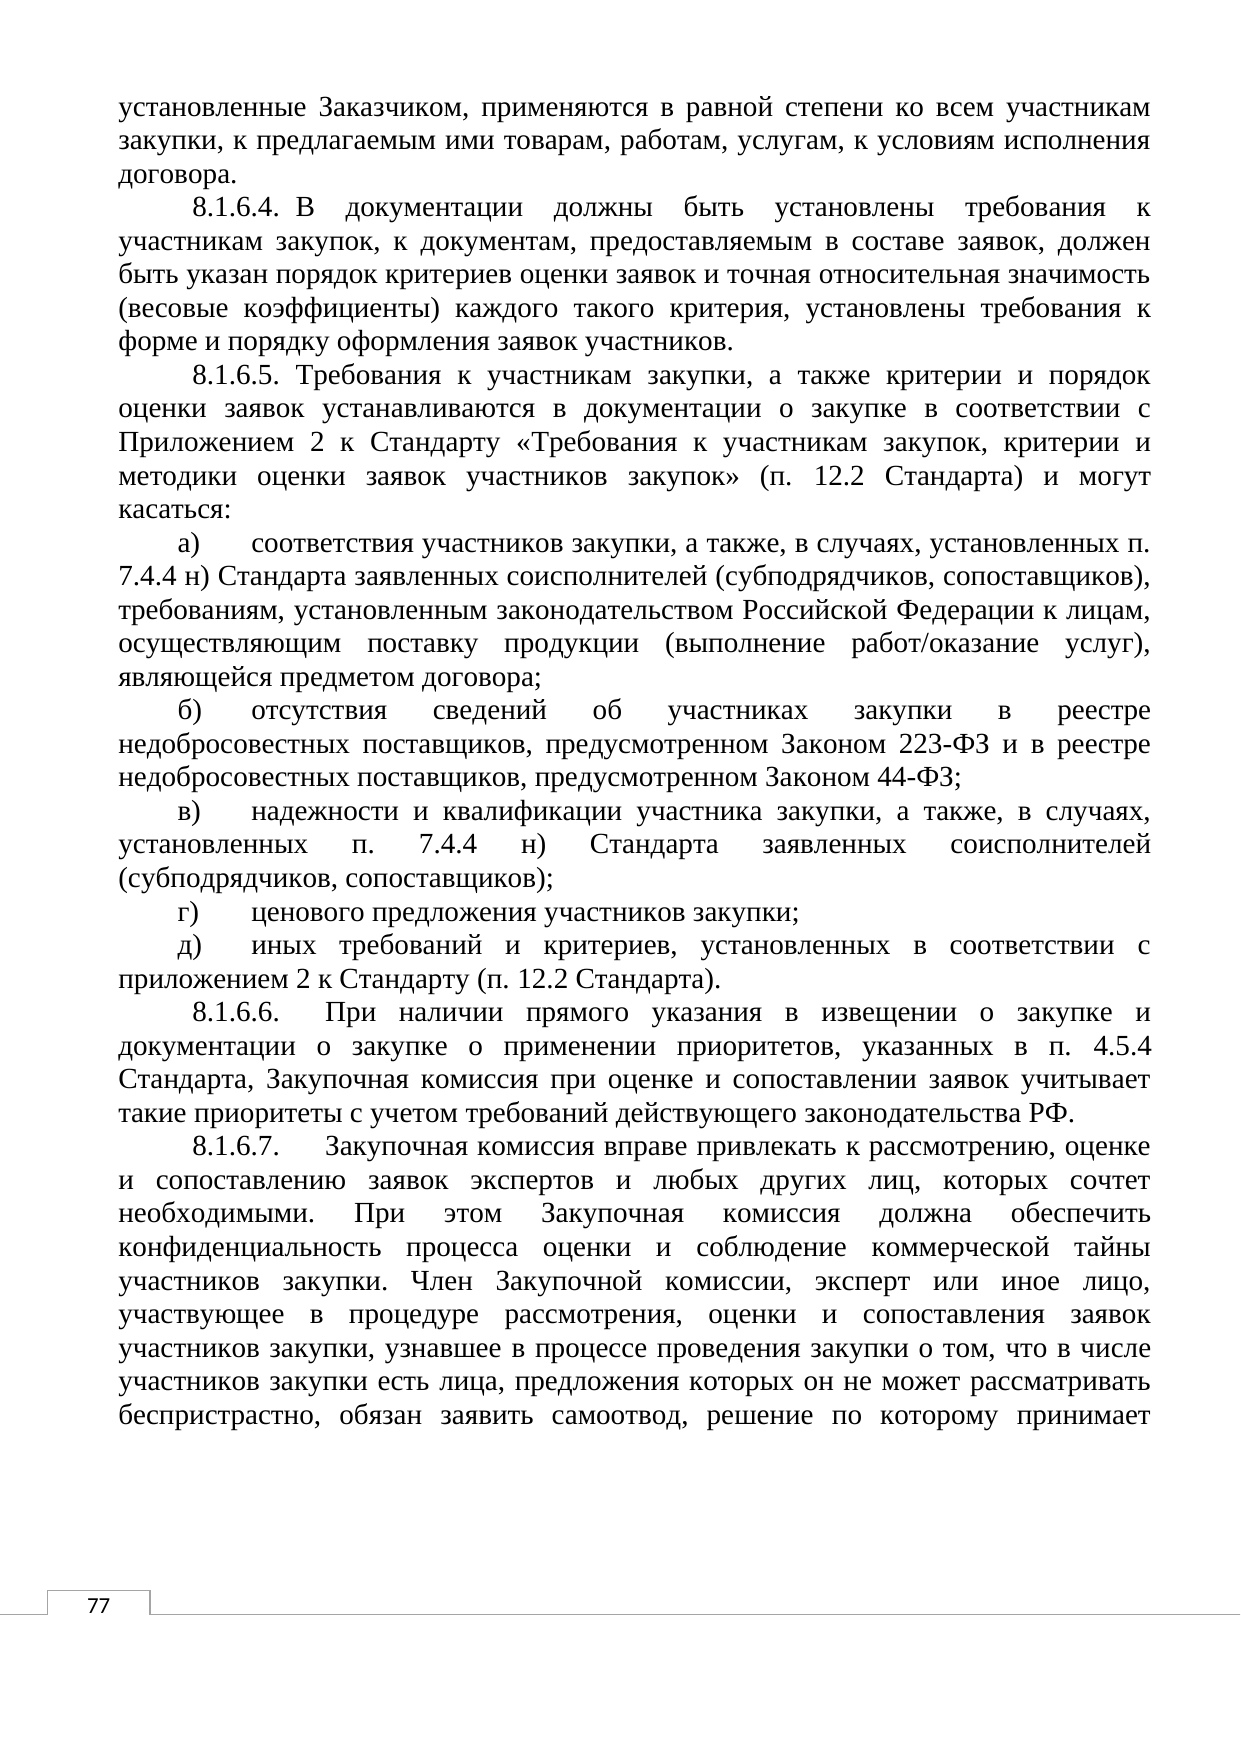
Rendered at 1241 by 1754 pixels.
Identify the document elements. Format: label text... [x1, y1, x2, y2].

list отсутствия сведений об участниках закупки в реестре недобросовестных поставщиков, предусмотренном Законом 223-ФЗ и в реестре недобросовестных поставщиков, предусмотренном Законом 44-ФЗ; [118, 692, 1152, 793]
list В документации должны быть установлены требования к участникам закупок, к документам, предоставляемым в составе заявок, должен быть указан порядок критериев оценки заявок и точная относительная значимость (весовые коэффициенты) каждого такого критерия, установлены требования к форме и порядку оформления заявок участников. [118, 189, 1152, 357]
list соответствия участников закупки, а также, в случаях, установленных п. 7.4.4 к) Стандарта заявленных соисполнителей (субподрядчиков, сопоставщиков), требованиям, установленным законодательством Российской Федерации к лицам, осуществляющим поставку продукции (выполнение работ/оказание услуг), являющейся предметом договора; [118, 525, 1152, 692]
list иных требований и критериев, установленных в соответствии с приложением 2 к Стандарту (п. 13.2 Стандарта). [118, 927, 1152, 994]
list надежности и квалификации участника закупки, а также, в случаях, установленных п. 7.4.4 к) Стандарта заявленных соисполнителей (субподрядчиков, сопоставщиков); [118, 793, 1152, 894]
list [118, 1128, 1152, 1430]
list При наличии прямого указания в извещении о закупке и документации о закупке о применении приоритетов, указанных в п. 4.5.4 Стандарта, Закупочная комиссия при оценке и сопоставлении заявок учитывает такие приоритеты с учетом требований действующего законодательства РФ. [118, 994, 1152, 1128]
list Требования к участникам закупки, а также критерии и порядок оценки заявок устанавливаются в документации о закупке в соответствии с Приложением 2 к Стандарту «Требования к участникам закупок, критерии и методики оценки заявок участников закупок» (п. 13.2 Стандарта) и могут касаться: [118, 357, 1152, 525]
list ценового предложения участников закупки; [118, 894, 1152, 927]
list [118, 89, 1152, 189]
